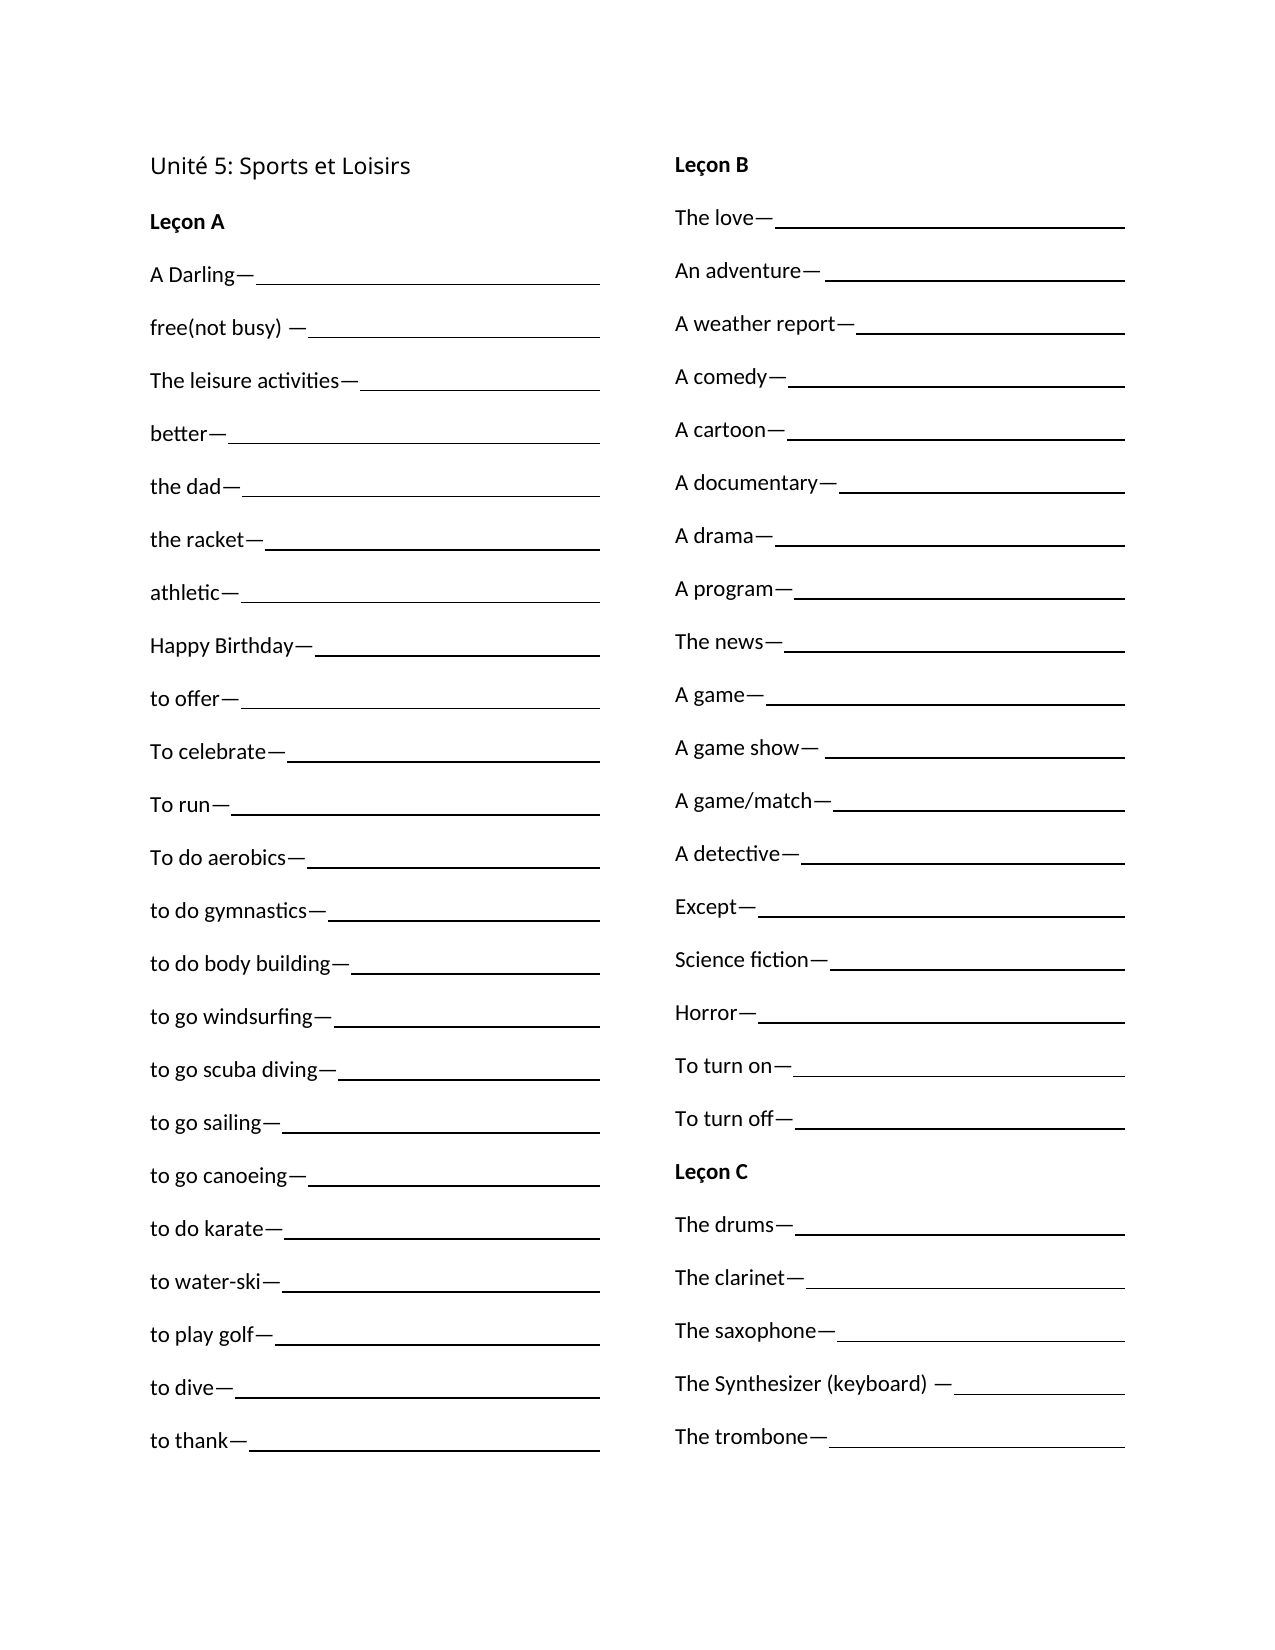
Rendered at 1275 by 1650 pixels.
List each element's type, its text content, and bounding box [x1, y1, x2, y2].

text A game/match— [675, 786, 1125, 814]
text the dad— [150, 472, 600, 500]
text A drama— [675, 521, 1125, 549]
text A comedy— [675, 362, 1125, 390]
text to go scuba diving— [150, 1055, 600, 1083]
text To celebrate— [150, 737, 600, 765]
text A game— [675, 680, 1125, 708]
text To turn off— [675, 1104, 1125, 1132]
text Leçon B [675, 150, 1125, 178]
text to go sailing— [150, 1108, 600, 1136]
text the racket— [150, 525, 600, 553]
text The news— [675, 627, 1125, 655]
text to go canoeing— [150, 1161, 600, 1189]
text free(not busy) — [150, 313, 600, 341]
text To turn on— [675, 1051, 1125, 1079]
text The leisure activities— [150, 366, 600, 394]
text Leçon C [675, 1157, 1125, 1185]
text to water-ski— [150, 1267, 600, 1295]
text To do aerobics— [150, 843, 600, 871]
text The love— [675, 203, 1125, 231]
text A program— [675, 574, 1125, 602]
text better— [150, 419, 600, 447]
text Happy Birthday— [150, 631, 600, 659]
text The drums— [675, 1210, 1125, 1238]
text to do gymnastics— [150, 896, 600, 924]
text Horror— [675, 998, 1125, 1026]
text The trombone— [675, 1422, 1125, 1451]
text Unité 5: Sports et Loisirs [150, 150, 600, 181]
text Science fiction— [675, 945, 1125, 973]
text A detective— [675, 839, 1125, 867]
text A Darling— [150, 260, 600, 288]
text athletic— [150, 578, 600, 606]
text An adventure— [675, 256, 1125, 284]
text The Synthesizer (keyboard) — [675, 1369, 1125, 1397]
text A cartoon— [675, 415, 1125, 443]
text to do body building— [150, 949, 600, 977]
text to play golf— [150, 1320, 600, 1348]
text to thank— [150, 1426, 600, 1454]
text To run— [150, 790, 600, 818]
text Leçon A [150, 207, 600, 235]
text The clarinet— [675, 1263, 1125, 1291]
text to go windsurfing— [150, 1002, 600, 1030]
text A documentary— [675, 468, 1125, 496]
text A game show— [675, 733, 1125, 761]
text to offer— [150, 684, 600, 712]
text to dive— [150, 1373, 600, 1401]
text to do karate— [150, 1214, 600, 1242]
text Except— [675, 892, 1125, 920]
text The saxophone— [675, 1316, 1125, 1344]
text A weather report— [675, 309, 1125, 337]
